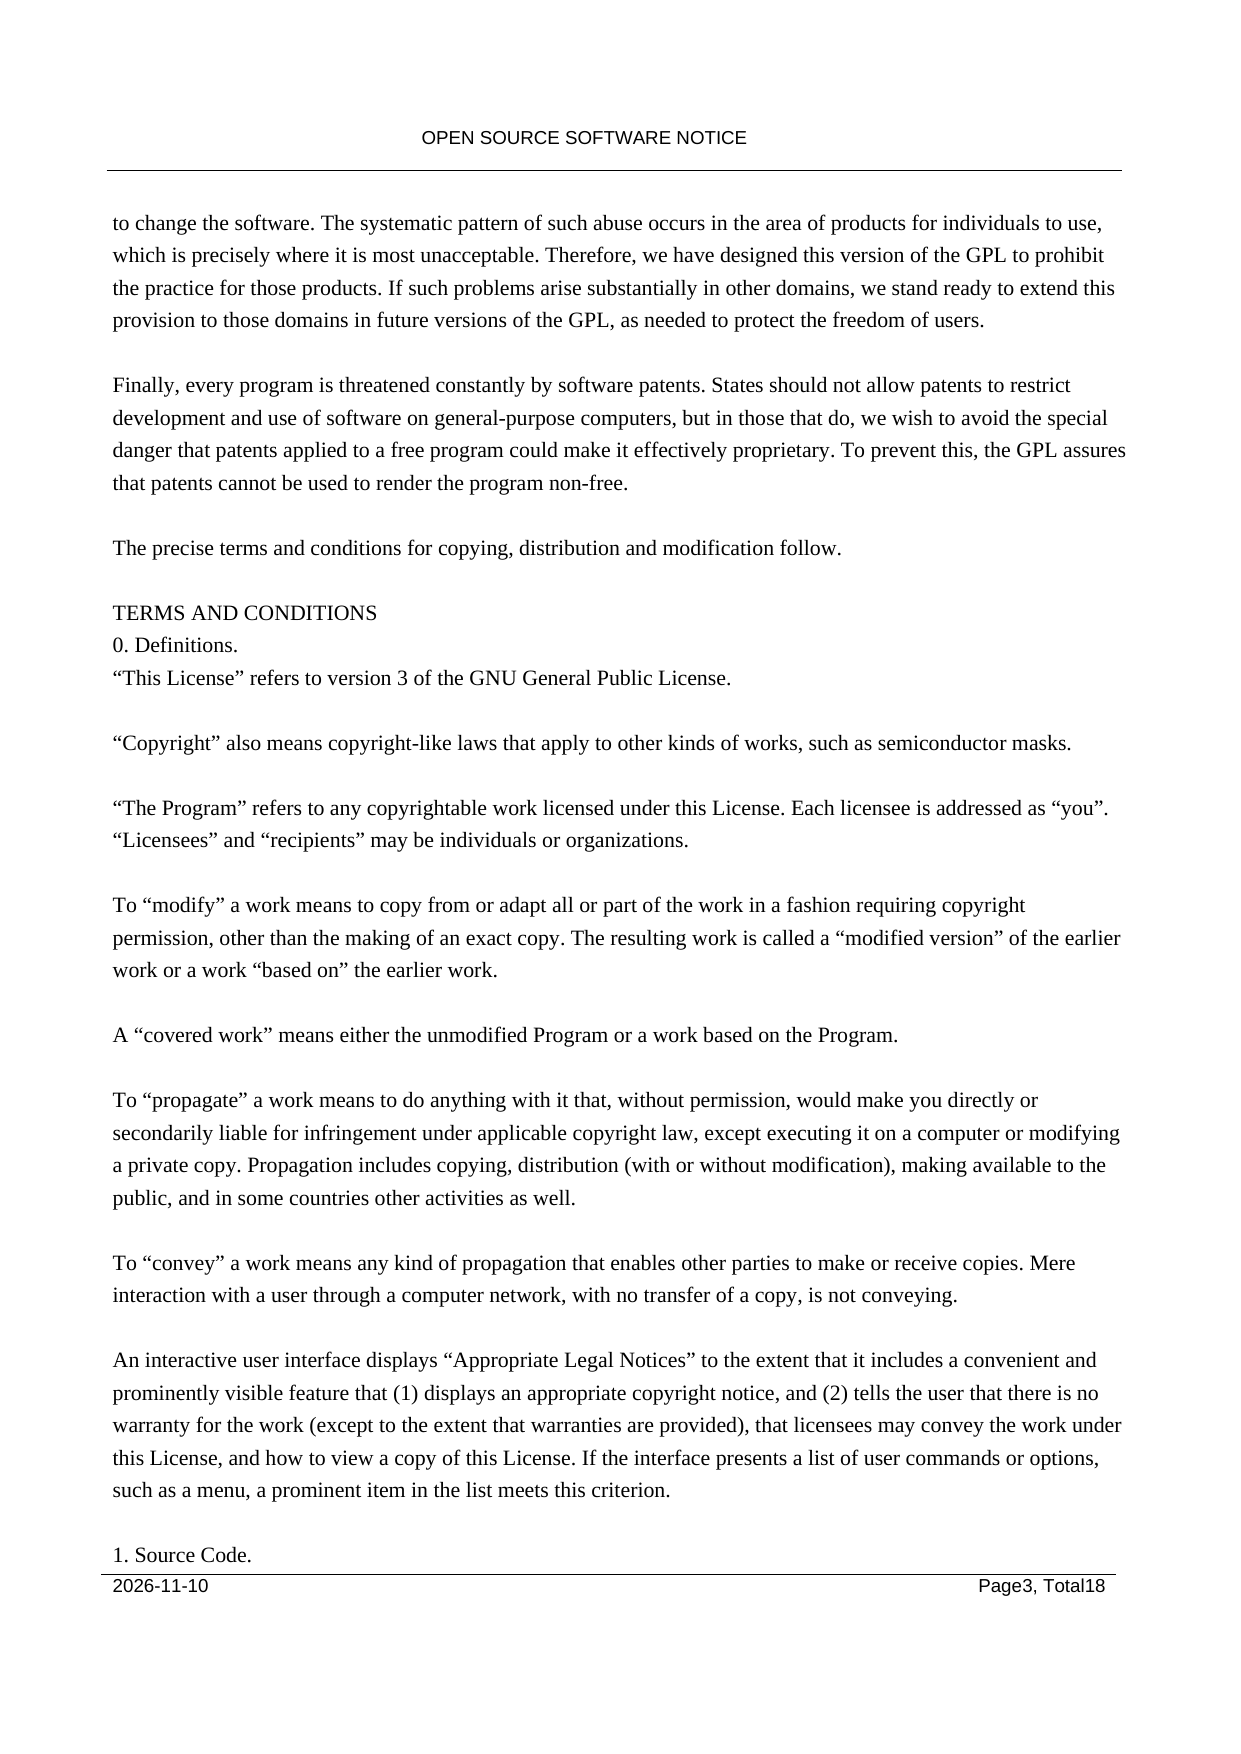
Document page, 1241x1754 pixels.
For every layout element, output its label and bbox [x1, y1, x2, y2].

text [112, 206, 1128, 1571]
